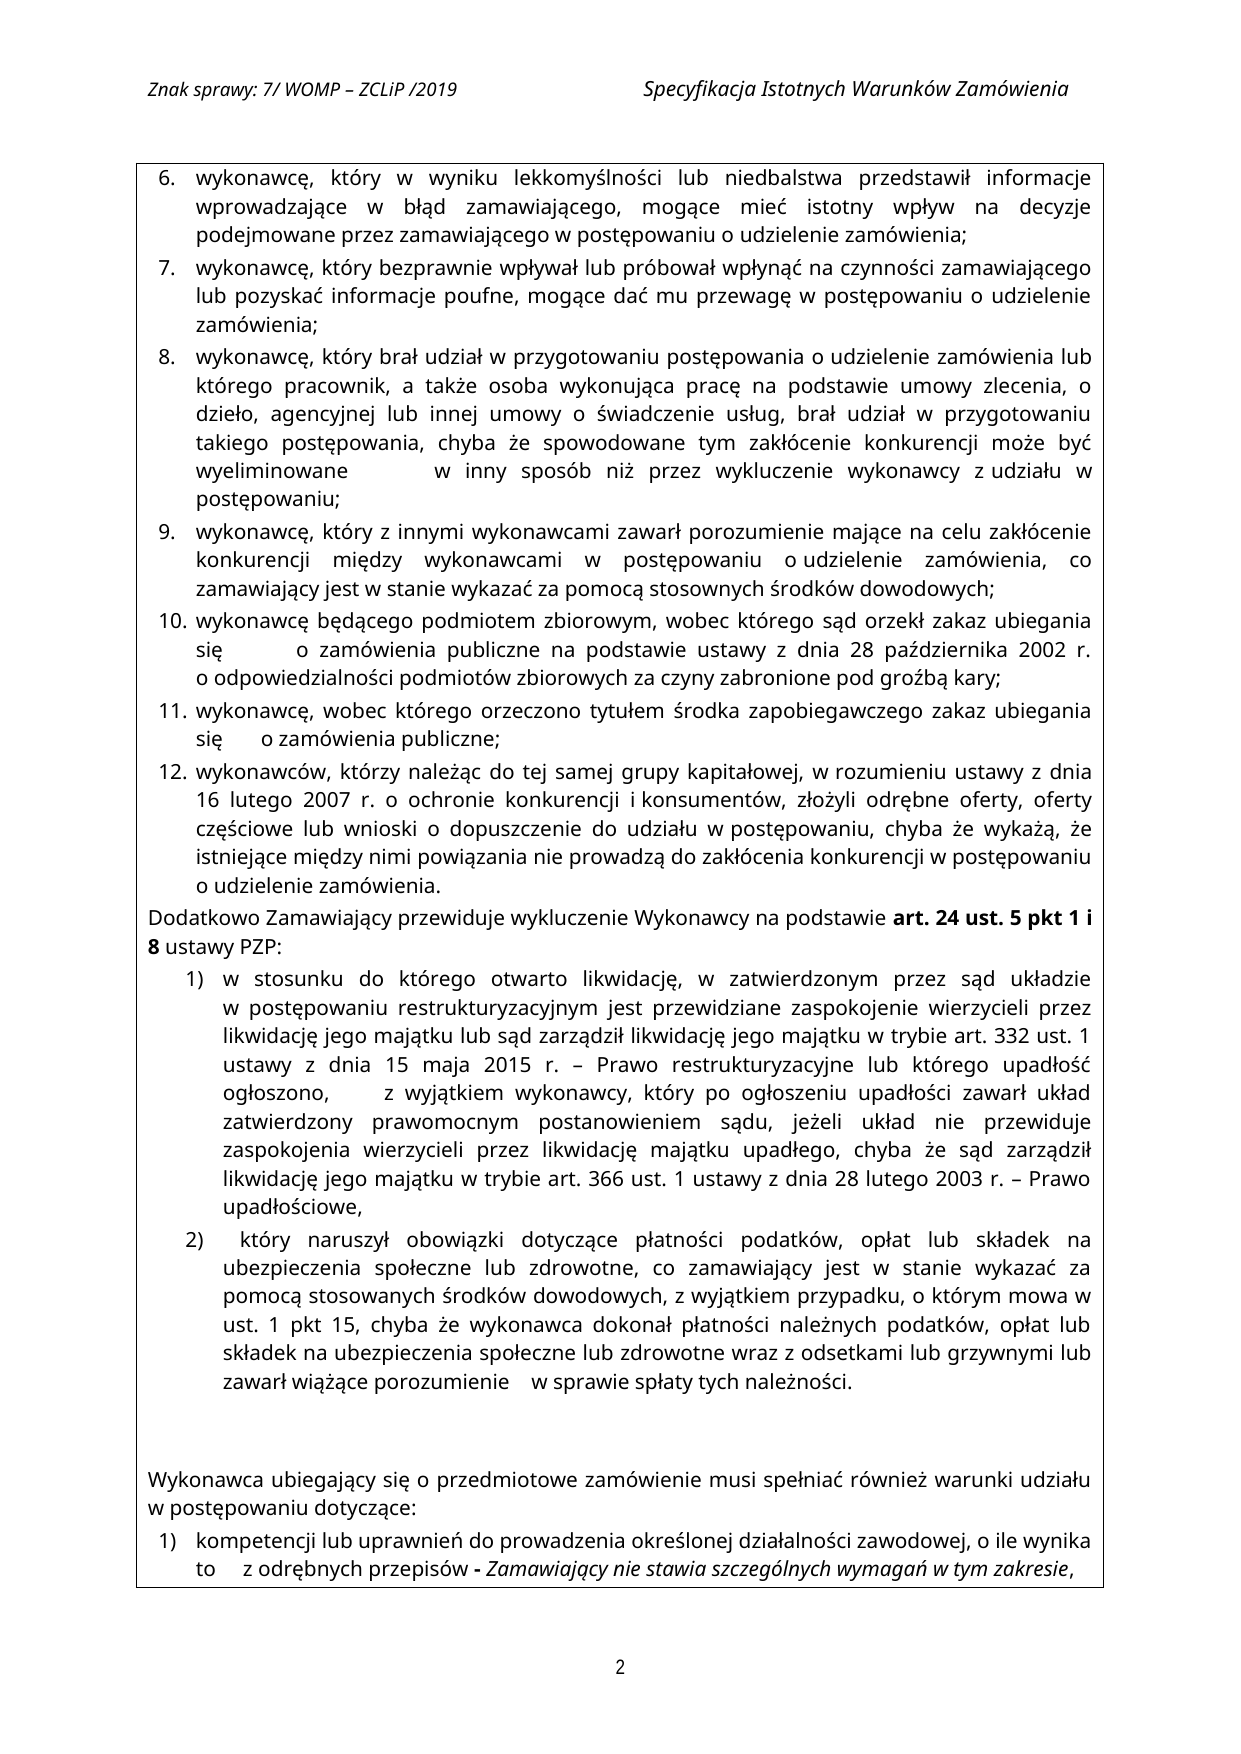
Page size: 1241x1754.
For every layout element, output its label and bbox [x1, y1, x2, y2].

table_cell [137, 164, 1103, 1587]
